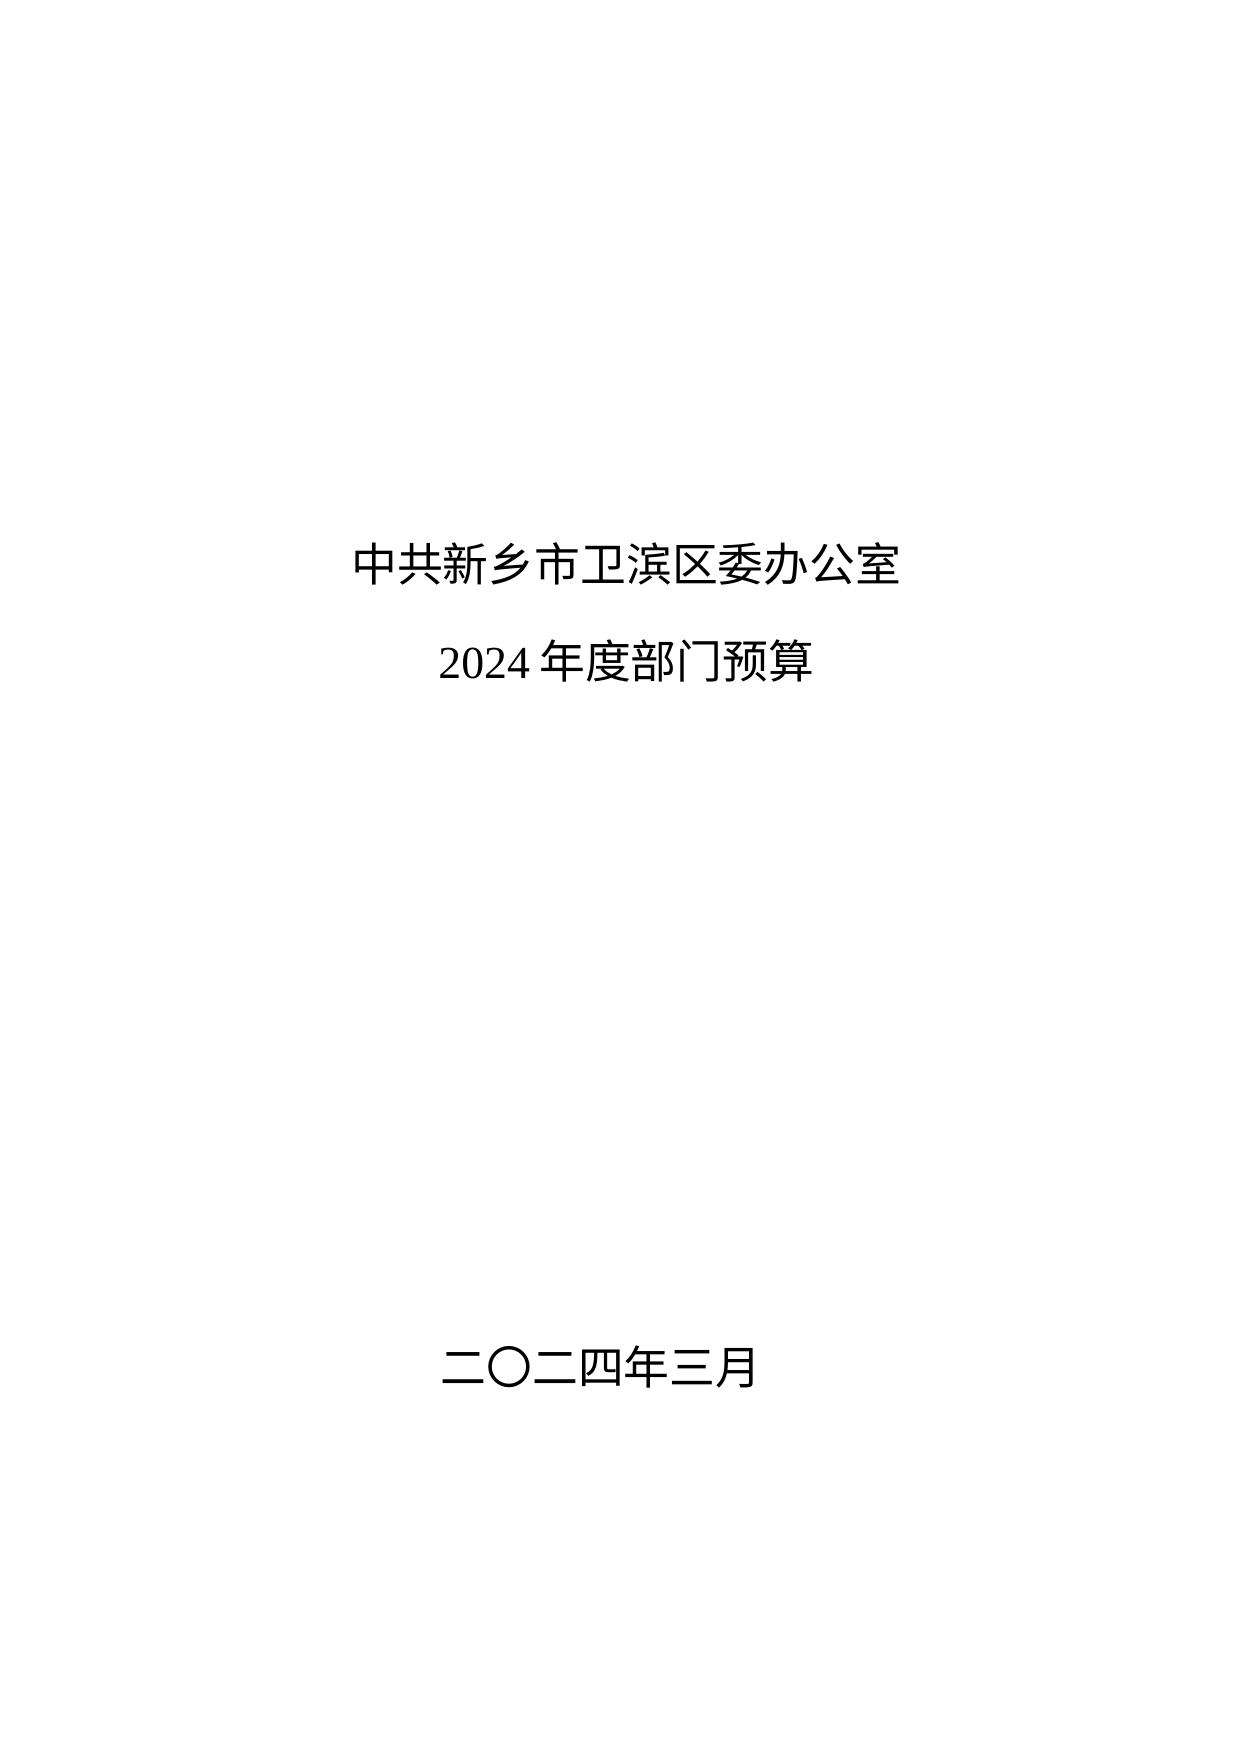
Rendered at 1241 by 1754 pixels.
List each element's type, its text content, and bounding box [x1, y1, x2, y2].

text 2024年度部门预算 [165, 610, 1087, 707]
text 二〇二四年三月 [165, 1315, 1087, 1413]
text 中共新乡市卫滨区委办公室 [165, 512, 1087, 610]
